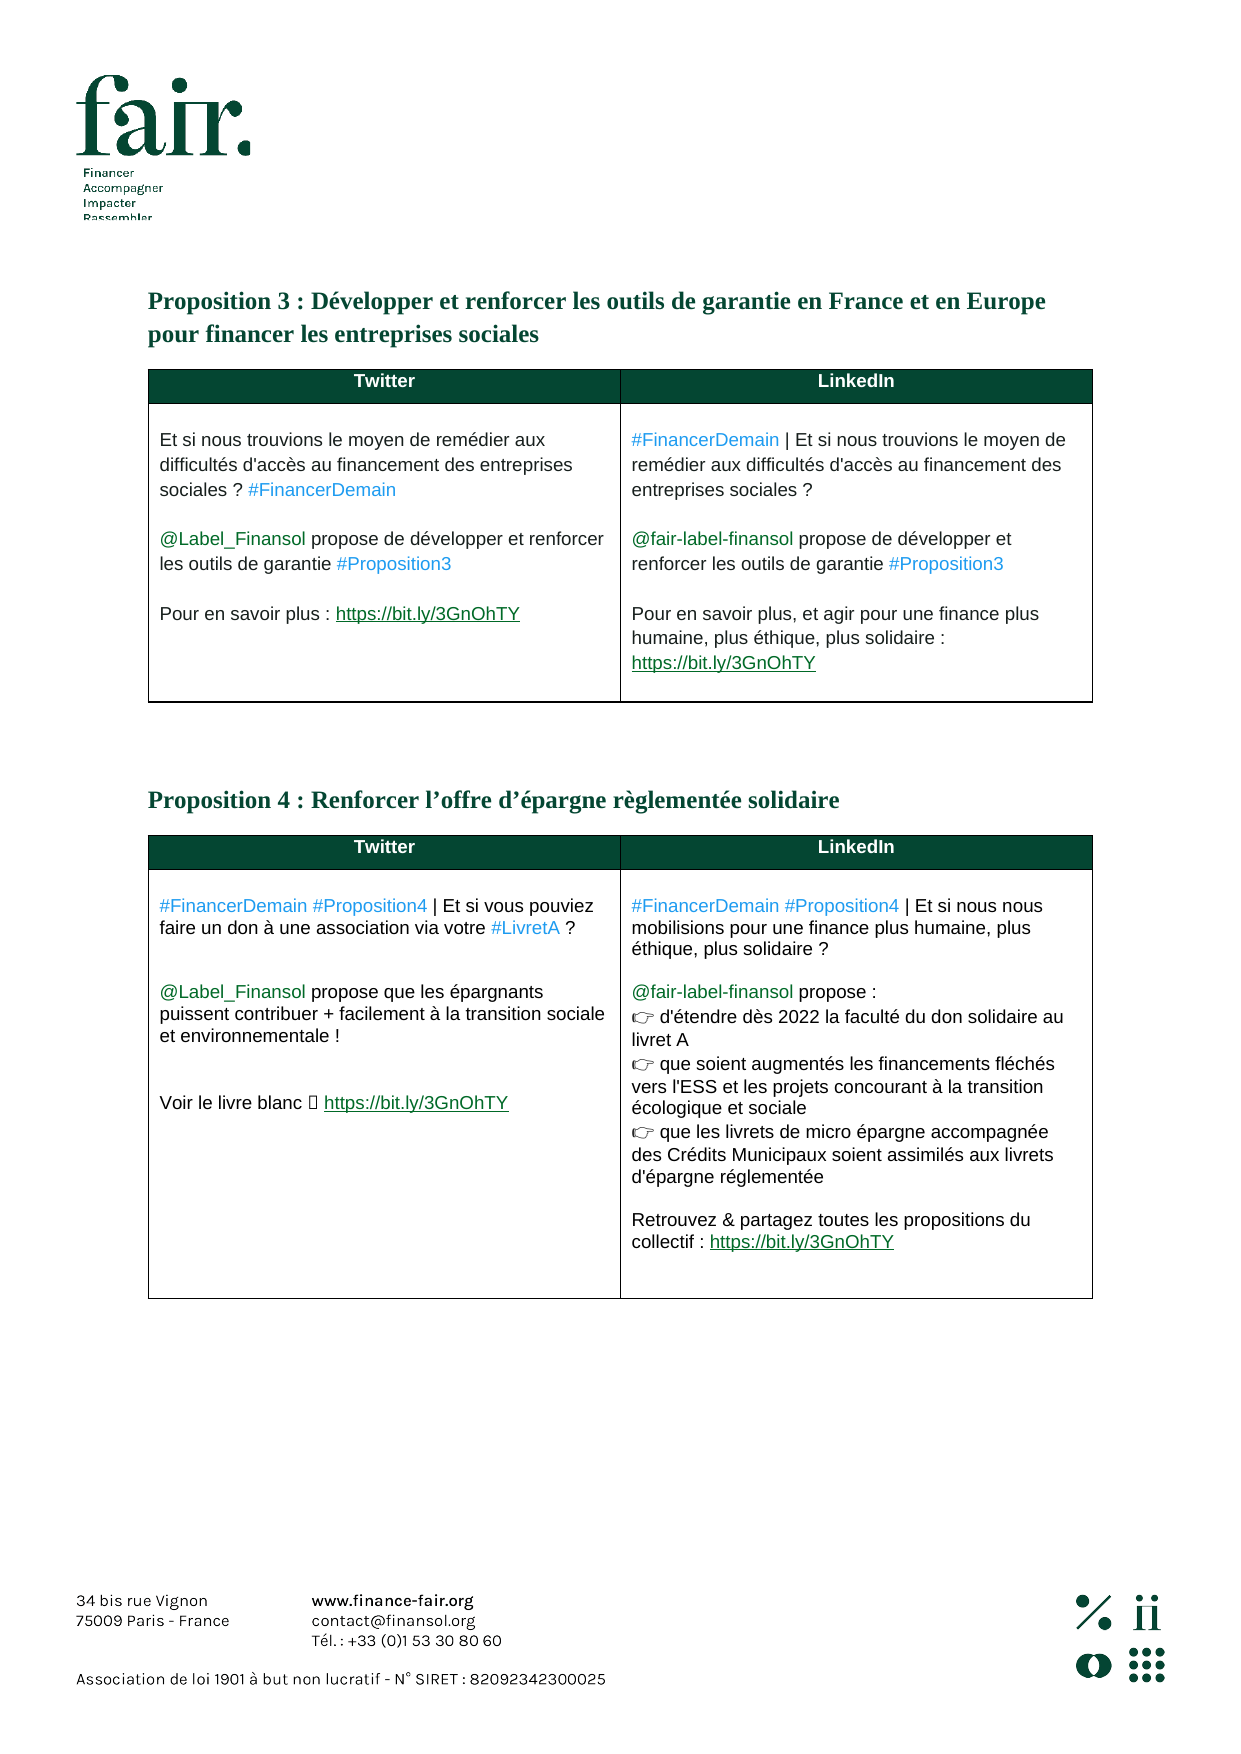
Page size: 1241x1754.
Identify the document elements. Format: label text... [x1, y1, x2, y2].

picture [75, 75, 250, 219]
table_header LinkedIn [621, 370, 1092, 403]
picture [1, 1552, 1239, 1754]
subtitle Proposition 3 : Développer et renforcer les outils de garantie en France et en Europe pour financer les entreprises sociales [148, 286, 1093, 348]
table_cell Et si nous trouvions le moyen de remédier aux difficultés d'accès au financement des entreprises sociales ? #FinancerDemain @Label_Finansol propose de développer et renforcer les outils de garantie #Proposition3 Pour en savoir plus : https://bit.ly/3GnOhTY [149, 404, 620, 701]
table_cell #FinancerDemain #Proposition4 | Et si nous nous mobilisions pour une finance plus humaine, plus éthique, plus solidaire ? @fair-label-finansol propose : 👉 d'étendre dès 2022 la faculté du don solidaire au livret A 👉 que soient augmentés les financements fléchés vers l'ESS et les projets concourant à la transition écologique et sociale 👉 que les livrets de micro épargne accompagnée des Crédits Municipaux soient assimilés aux livrets d'épargne réglementée Retrouvez & partagez toutes les propositions du collectif : https://bit.ly/3GnOhTY [621, 870, 1092, 1298]
table_header Twitter [149, 370, 620, 403]
table_header Twitter [149, 836, 620, 869]
subtitle Proposition 4 : Renforcer l’offre d’épargne règlementée solidaire [148, 785, 1093, 814]
table_header LinkedIn [621, 836, 1092, 869]
table_cell #FinancerDemain #Proposition4 | Et si vous pouviez faire un don à une association via votre #LivretA ? @Label_Finansol propose que les épargnants puissent contribuer + facilement à la transition sociale et environnementale ! Voir le livre blanc 👀 https://bit.ly/3GnOhTY [149, 870, 620, 1298]
table_cell #FinancerDemain | Et si nous trouvions le moyen de remédier aux difficultés d'accès au financement des entreprises sociales ? @fair-label-finansol propose de développer et renforcer les outils de garantie #Proposition3 Pour en savoir plus, et agir pour une finance plus humaine, plus éthique, plus solidaire : https://bit.ly/3GnOhTY [621, 404, 1092, 701]
